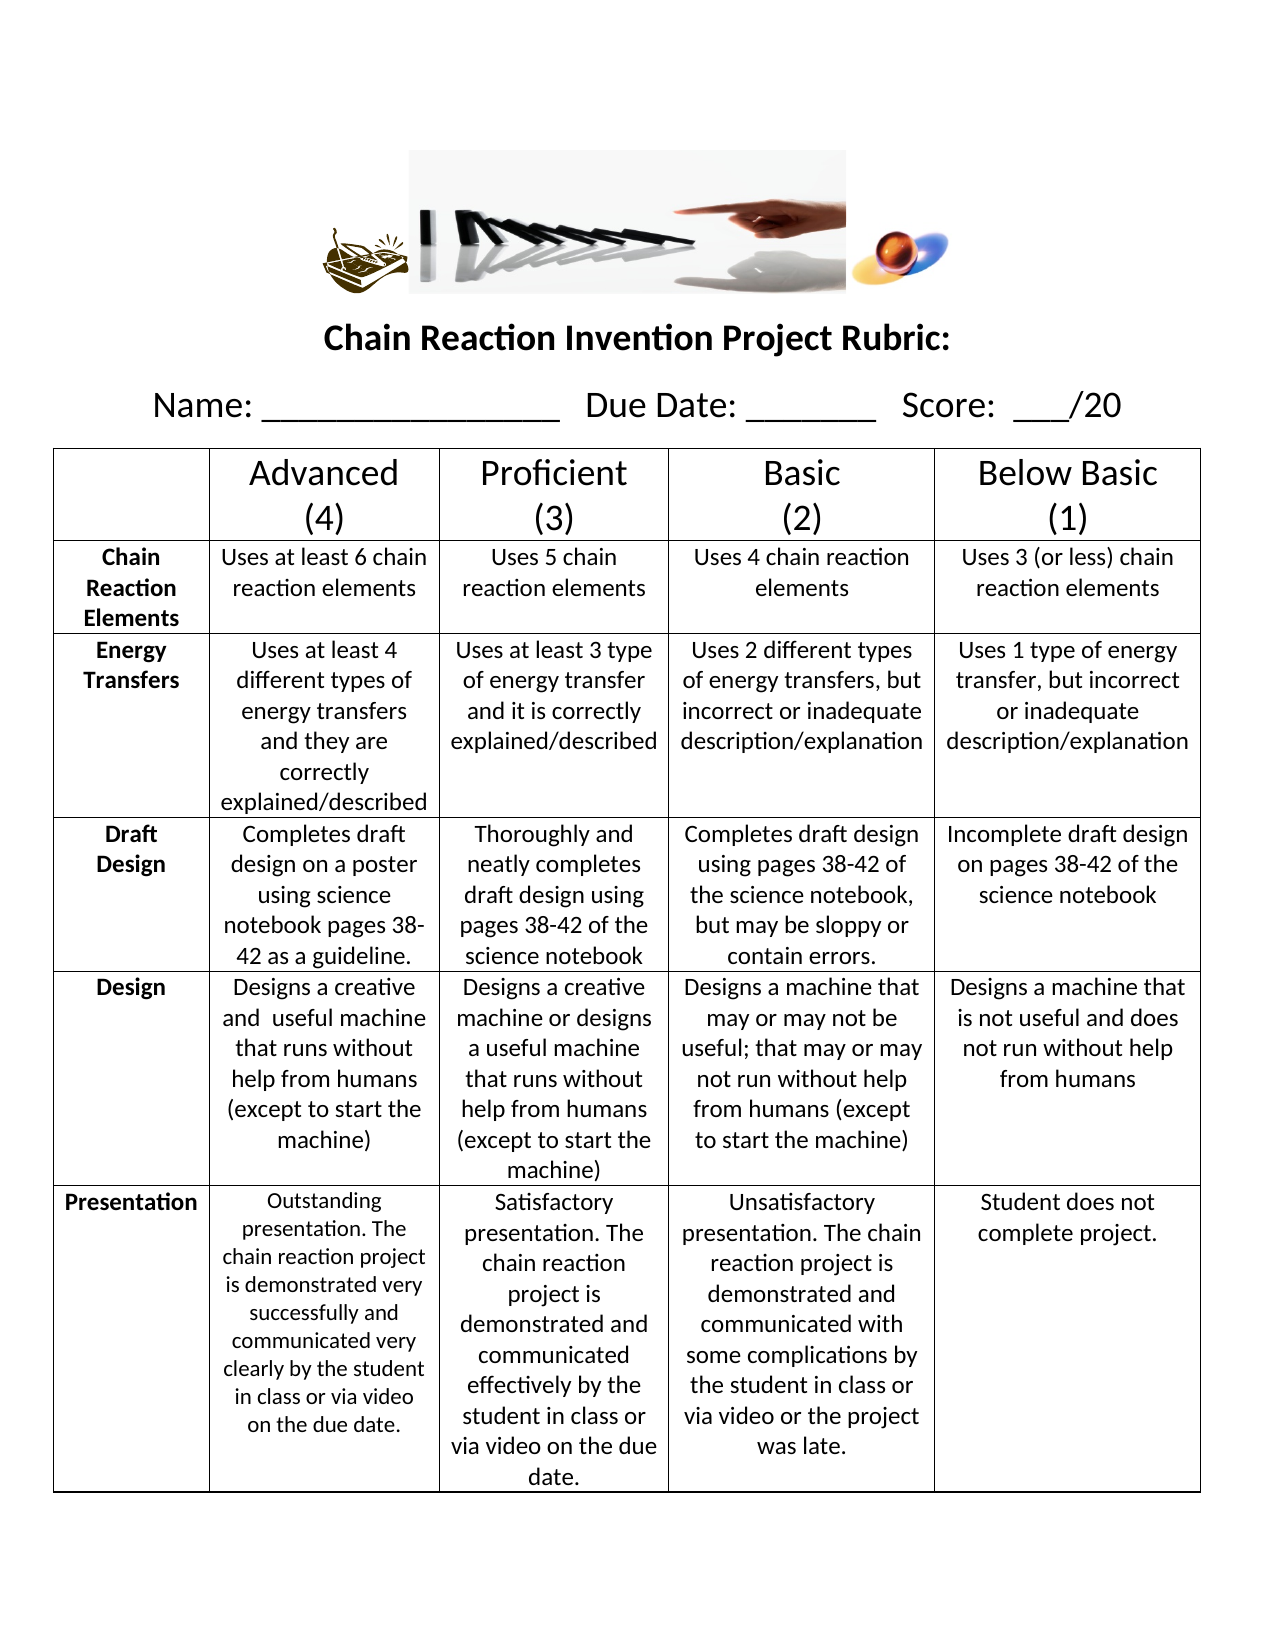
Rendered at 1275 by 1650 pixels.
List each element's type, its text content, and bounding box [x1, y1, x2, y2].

table_cell Unsatisfactory presentation. The chain reaction project is demonstrated and communicated with some complications by the student in class or via video or the project was late. [669, 1186, 934, 1491]
table_cell Designs a creative and useful machine that runs without help from humans (except to start the machine) [210, 972, 439, 1185]
table_cell Uses at least 6 chain reaction elements [210, 541, 439, 633]
table_cell Uses 5 chain reaction elements [440, 541, 668, 633]
table_header Basic (2) [669, 449, 934, 540]
table_cell Presentation [54, 1186, 209, 1491]
table_cell Uses 2 different types of energy transfers, but incorrect or inadequate description/explanation [669, 634, 934, 817]
table_header [54, 449, 209, 540]
table_cell Completes draft design using pages 38-42 of the science notebook, but may be sloppy or contain errors. [669, 818, 934, 971]
table_cell Designs a creative machine or designs a useful machine that runs without help from humans (except to start the machine) [440, 972, 668, 1185]
table_cell Uses 4 chain reaction elements [669, 541, 934, 633]
table_cell Satisfactory presentation. The chain reaction project is demonstrated and communicated effectively by the student in class or via video on the due date. [440, 1186, 668, 1491]
table_header Below Basic (1) [935, 449, 1200, 540]
table_cell Outstanding presentation. The chain reaction project is demonstrated very successfully and communicated very clearly by the student in class or via video on the due date. [210, 1186, 439, 1491]
table_cell Uses at least 3 type of energy transfer and it is correctly explained/described [440, 634, 668, 817]
text Chain Reaction Invention Project Rubric: [150, 314, 1125, 360]
table_cell Design [54, 972, 209, 1185]
table_cell Chain Reaction Elements [54, 541, 209, 633]
picture [408, 150, 953, 294]
table_cell Designs a machine that is not useful and does not run without help from humans [935, 972, 1200, 1185]
table_cell Energy Transfers [54, 634, 209, 817]
table_cell Uses at least 4 different types of energy transfers and they are correctly explained/described [210, 634, 439, 817]
table_cell Thoroughly and neatly completes draft design using pages 38-42 of the science notebook [440, 818, 668, 971]
table_cell Uses 1 type of energy transfer, but incorrect or inadequate description/explanation [935, 634, 1200, 817]
table_cell Student does not complete project. [935, 1186, 1200, 1491]
table_cell Incomplete draft design on pages 38-42 of the science notebook [935, 818, 1200, 971]
table_cell Completes draft design on a poster using science notebook pages 38-42 as a guideline. [210, 818, 439, 971]
table_header Advanced (4) [210, 449, 439, 540]
table_cell Uses 3 (or less) chain reaction elements [935, 541, 1200, 633]
table_cell Designs a machine that may or may not be useful; that may or may not run without help from humans (except to start the machine) [669, 972, 934, 1185]
table_header Proficient (3) [440, 449, 668, 540]
table_cell Draft Design [54, 818, 209, 971]
text Name: ________________ Due Date: _______ Score: ___/20 [150, 381, 1125, 427]
